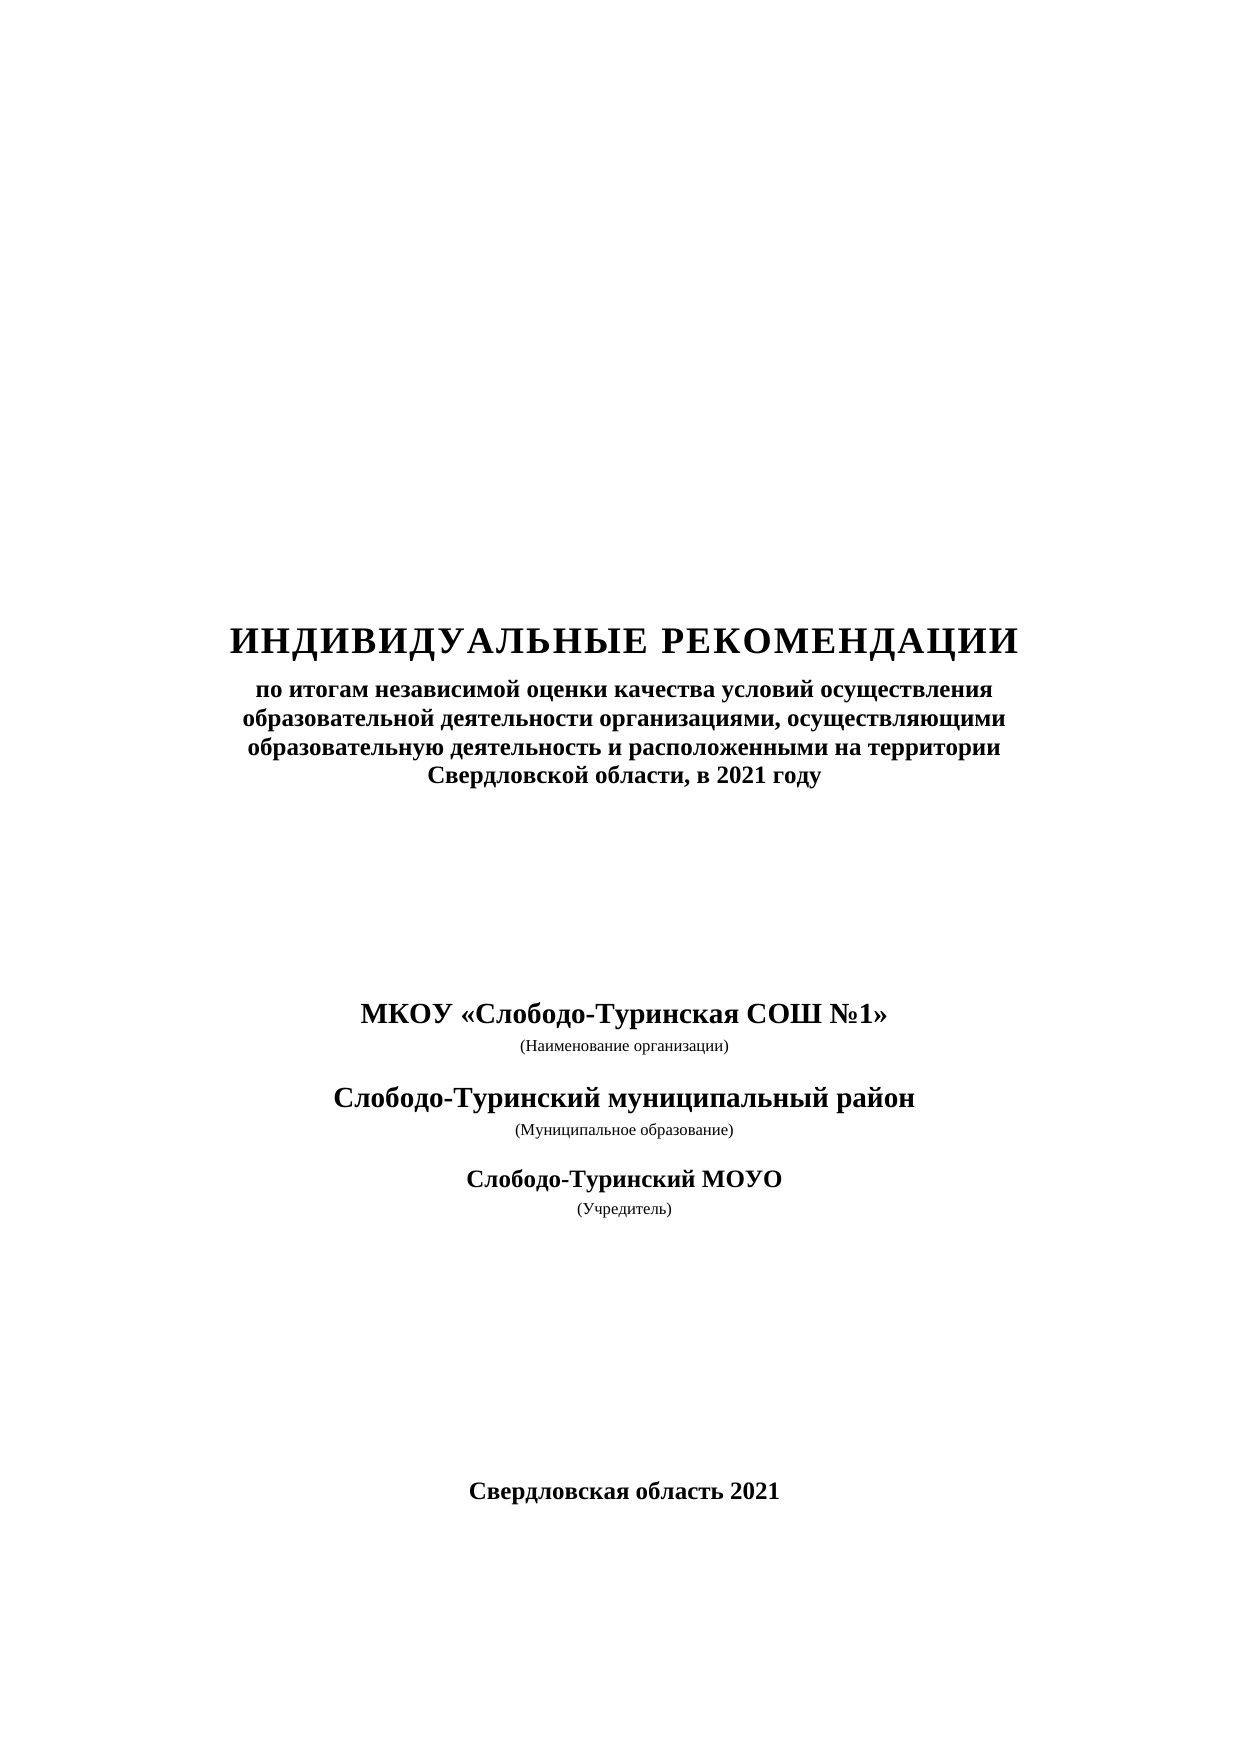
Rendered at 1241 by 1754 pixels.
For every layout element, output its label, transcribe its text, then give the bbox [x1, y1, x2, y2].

text (Наименование организации) [177, 1036, 1071, 1055]
text (Учредитель) [177, 1199, 1071, 1218]
text Слободо-Туринский муниципальный район [177, 1080, 1071, 1114]
text Свердловская область 2021 [177, 1476, 1071, 1505]
text Слободо-Туринский МОУО [177, 1164, 1071, 1193]
text по итогам независимой оценки качества условий осуществления образовательной деятельности организациями, осуществляющими образовательную деятельность и расположенными на территории Свердловской области, в 2021 году [177, 674, 1071, 789]
text (Муниципальное образование) [177, 1120, 1071, 1139]
text ИНДИВИДУАЛЬНЫЕ РЕКОМЕНДАЦИИ [177, 619, 1071, 662]
text МКОУ «Слободо-Туринская СОШ №1» [177, 996, 1071, 1030]
